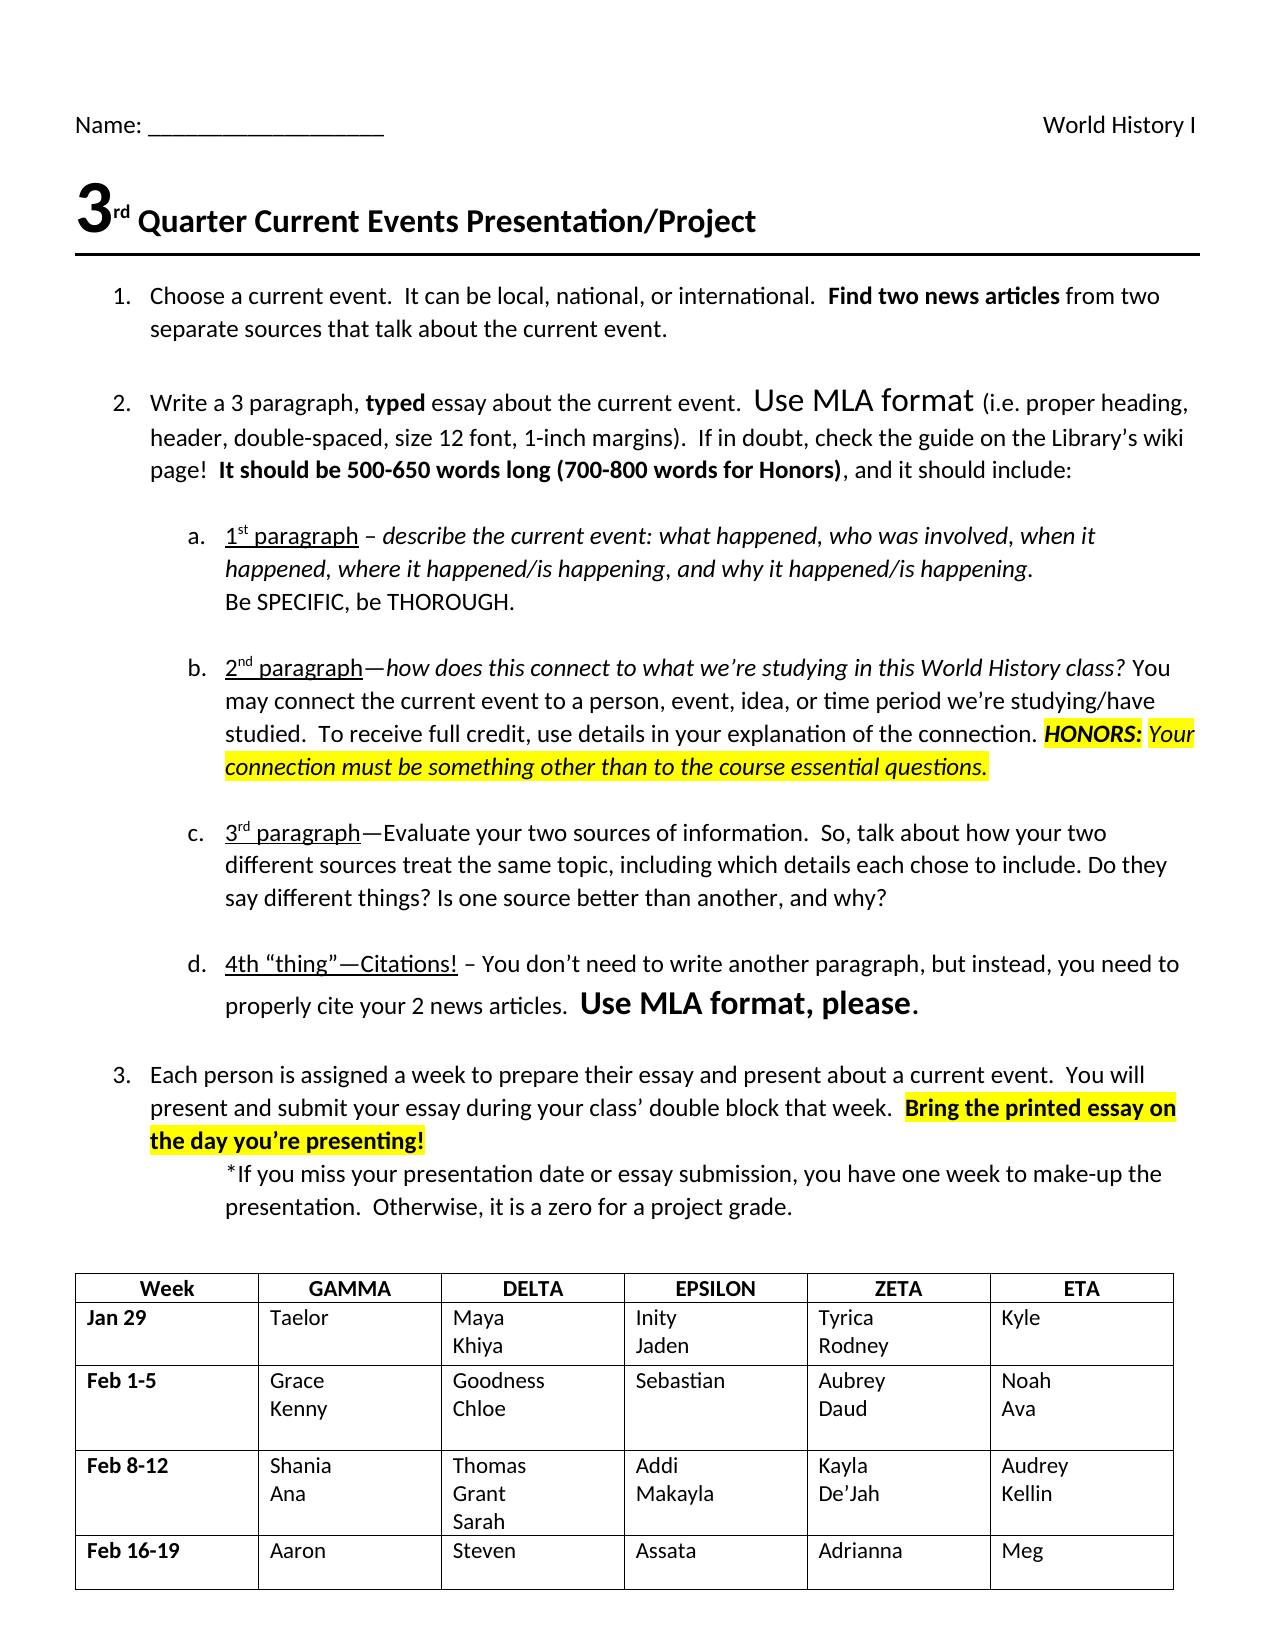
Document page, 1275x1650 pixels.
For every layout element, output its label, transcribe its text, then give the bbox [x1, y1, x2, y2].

table_cell Thomas Grant Sarah [442, 1451, 624, 1535]
table_cell Sebastian [625, 1366, 807, 1450]
list Be SPECIFIC, be THOROUGH. [225, 586, 1200, 617]
table_header Week [76, 1274, 258, 1302]
table_cell Inity Jaden [625, 1303, 807, 1365]
table_cell Audrey Kellin [991, 1451, 1173, 1535]
table_cell Aaron Khalil [259, 1536, 441, 1589]
table_cell Aubrey Daud [808, 1366, 990, 1450]
list 3rd paragraph—Evaluate your two sources of information. So, talk about how your two different sources treat the same topic, including which details each chose to include. Do they say different things? Is one source better than another, and why? [187, 817, 1200, 913]
list 4th “thing”—Citations! – You don’t need to write another paragraph, but instead, you need to properly cite your 2 news articles. Use MLA format, please. [187, 948, 1200, 1023]
table_cell Feb 16-19 [76, 1536, 258, 1589]
table_cell Goodness Chloe [442, 1366, 624, 1450]
list 1st paragraph – describe the current event: what happened, who was involved, when it happened, where it happened/is happening, and why it happened/is happening. [187, 521, 1200, 584]
list Write a 3 paragraph, typed essay about the current event. Use MLA format (i.e. proper heading, header, double-spaced, size 12 font, 1-inch margins). If in doubt, check the guide on the Library’s wiki page! It should be 500-650 words long (700-800 words for Honors), and it should include: [112, 379, 1200, 485]
table_cell Maya Khiya [442, 1303, 624, 1365]
table_cell Feb 8-12 [76, 1451, 258, 1535]
table_header ZETA [808, 1274, 990, 1302]
table_header EPSILON [625, 1274, 807, 1302]
list Each person is assigned a week to prepare their essay and present about a current event. You will present and submit your essay during your class’ double block that week. Bring the printed essay on the day you’re presenting! [112, 1059, 1200, 1155]
table_cell Steven Lily Julia [442, 1536, 624, 1589]
table_cell Jan 29 [76, 1303, 258, 1365]
table_cell Feb 1-5 [76, 1366, 258, 1450]
table_cell Tyrica Rodney [808, 1303, 990, 1365]
list Choose a current event. It can be local, national, or international. Find two news articles from two separate sources that talk about the current event. [112, 280, 1200, 343]
table_cell Kyle [991, 1303, 1173, 1365]
table_cell Adrianna Tito [808, 1536, 990, 1589]
table_cell Taelor [259, 1303, 441, 1365]
table_cell Kayla De’Jah [808, 1451, 990, 1535]
text 3rd Quarter Current Events Presentation/Project [75, 159, 1200, 253]
table_cell Grace Kenny [259, 1366, 441, 1450]
table_cell Addi Makayla [625, 1451, 807, 1535]
table_header ETA [991, 1274, 1173, 1302]
table_header DELTA [442, 1274, 624, 1302]
table_cell Noah Ava [991, 1366, 1173, 1450]
table_cell Shania Ana [259, 1451, 441, 1535]
table_cell Assata Mondo Jamal [625, 1536, 807, 1589]
list 2nd paragraph—how does this connect to what we’re studying in this World History class? You may connect the current event to a person, event, idea, or time period we’re studying/have studied. To receive full credit, use details in your explanation of the connection. HONORS: Your connection must be something other than to the course essential questions. [187, 652, 1200, 781]
list *If you miss your presentation date or essay submission, you have one week to make-up the presentation. Otherwise, it is a zero for a project grade. [225, 1158, 1200, 1221]
text Name: ___________________ World History I [75, 109, 1200, 140]
table_cell Meg [991, 1536, 1173, 1589]
table_header GAMMA [259, 1274, 441, 1302]
